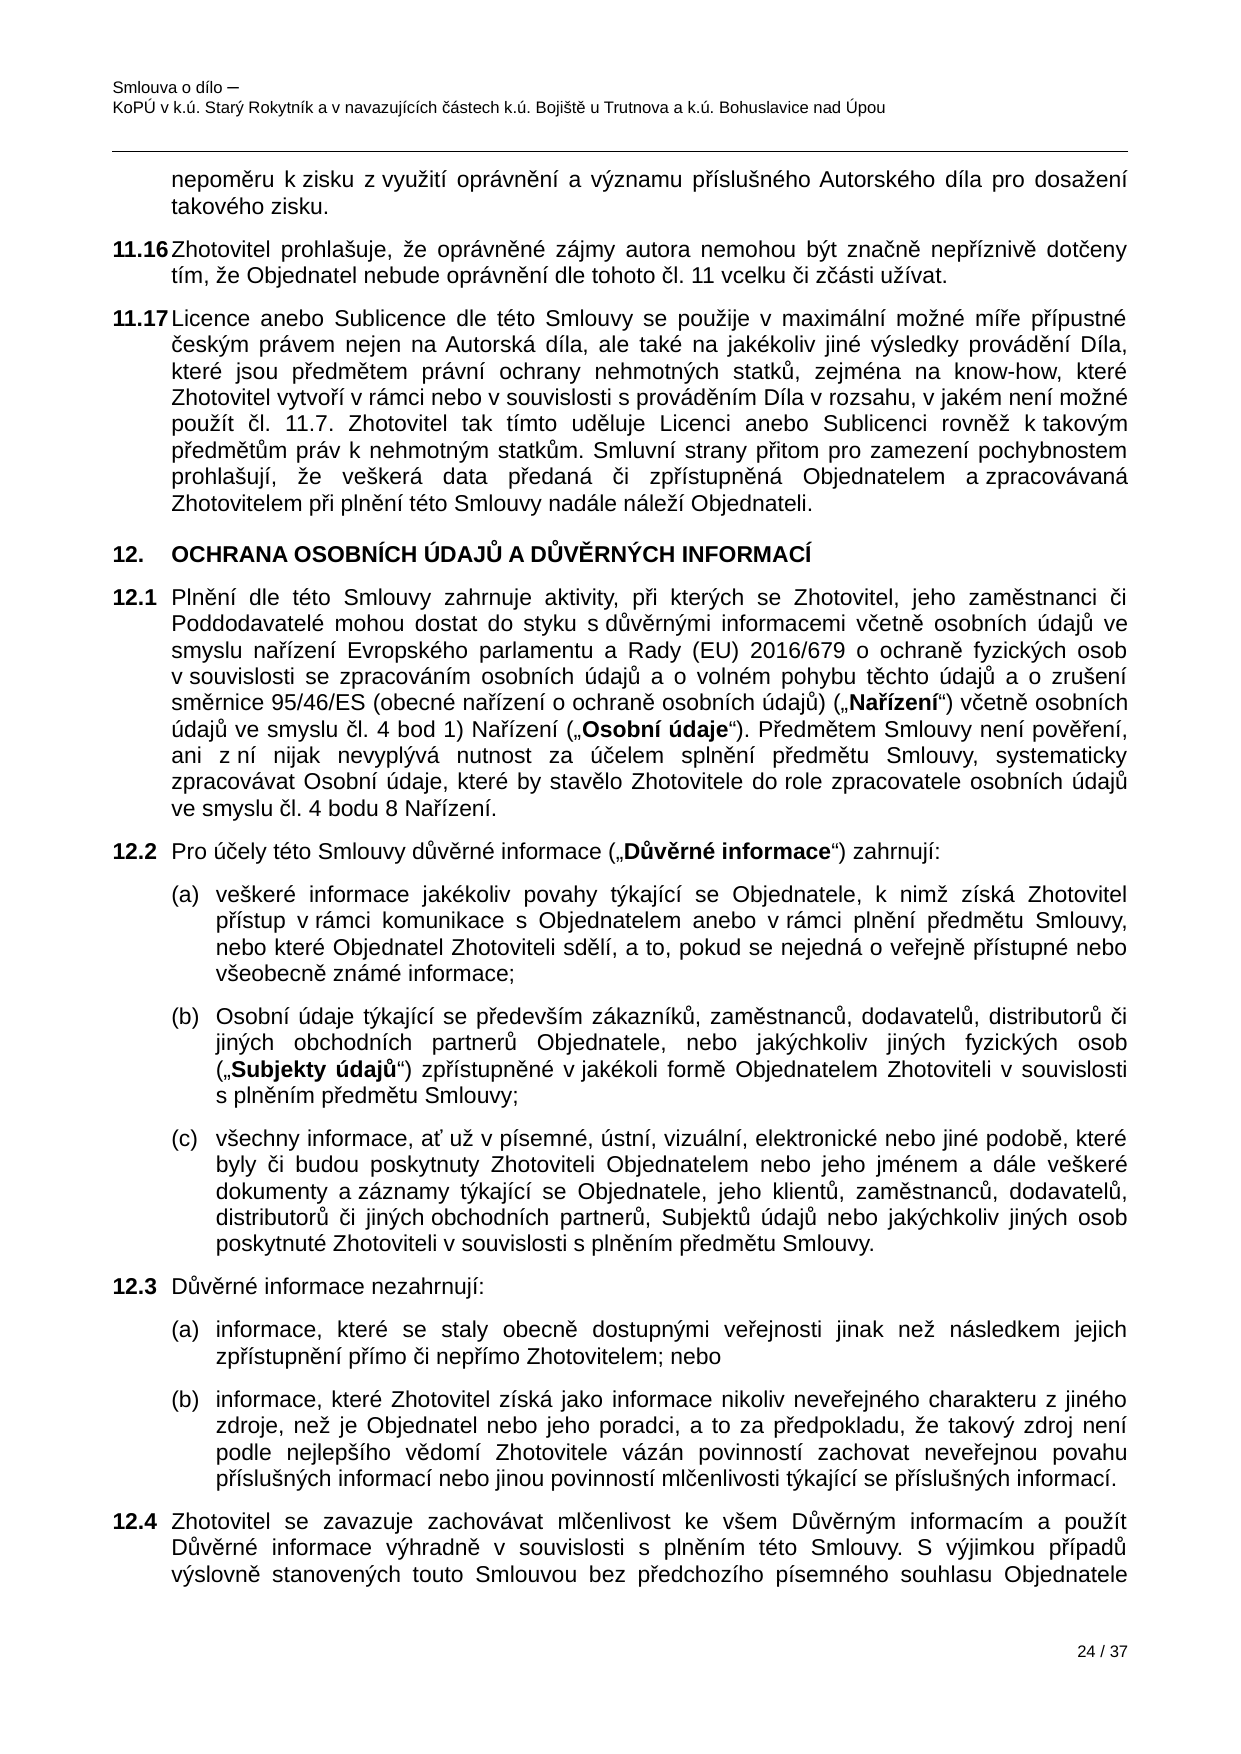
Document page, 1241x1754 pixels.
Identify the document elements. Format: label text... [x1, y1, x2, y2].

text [112, 1508, 1128, 1587]
list informace, které se staly obecně dostupnými veřejnosti jinak než následkem jejich zpřístupnění přímo či nepřímo Zhotovitelem; nebo [171, 1316, 1128, 1369]
text Osobní údaje týkající se především zákazníků, zaměstnanců, dodavatelů, distributorů či jiných obchodních partnerů Objednatele, nebo jakýchkoliv jiných fyzických osob („Subjekty údajů“) zpřístupněné v jakékoli formě Objednatelem Zhotoviteli v souvislosti s plněním předmětu Smlouvy; [171, 1003, 1128, 1108]
list veškeré informace jakékoliv povahy týkající se Objednatele, k nimž získá Zhotovitel přístup v rámci komunikace s Objednatelem anebo v rámci plnění předmětu Smlouvy, nebo které Objednatel Zhotoviteli sdělí, a to, pokud se nejedná o veřejně přístupné nebo všeobecně známé informace; [171, 881, 1128, 986]
text Plnění dle této Smlouvy zahrnuje aktivity, při kterých se Zhotovitel, jeho zaměstnanci či Poddodavatelé mohou dostat do styku s důvěrnými informacemi včetně osobních údajů ve smyslu nařízení Evropského parlamentu a Rady (EU) 2016/679 o ochraně fyzických osob v souvislosti se zpracováním osobních údajů a o volném pohybu těchto údajů a o zrušení směrnice 95/46/ES (obecné nařízení o ochraně osobních údajů) („Nařízení“) včetně osobních údajů ve smyslu čl. 4 bod 1) Nařízení („Osobní údaje“). Předmětem Smlouvy není pověření, ani z ní nijak nevyplývá nutnost za účelem splnění předmětu Smlouvy, systematicky zpracovávat Osobní údaje, které by stavělo Zhotovitele do role zpracovatele osobních údajů ve smyslu čl. 4 bodu 8 Nařízení. [112, 584, 1128, 821]
text Pro účely této Smlouvy důvěrné informace („Důvěrné informace“) zahrnují: [112, 838, 1128, 864]
text Ochrana osobních údajů a Důvěrných informací [112, 541, 1128, 567]
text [112, 166, 1128, 219]
text Licence anebo Sublicence dle této Smlouvy se použije v maximální možné míře přípustné českým právem nejen na Autorská díla, ale také na jakékoliv jiné výsledky provádění Díla, které jsou předmětem právní ochrany nehmotných statků, zejména na know-how, které Zhotovitel vytvoří v rámci nebo v souvislosti s prováděním Díla v rozsahu, v jakém není možné použít čl. 11.7. Zhotovitel tak tímto uděluje Licenci anebo Sublicenci rovněž k takovým předmětům práv k nehmotným statkům. Smluvní strany přitom pro zamezení pochybnostem prohlašují, že veškerá data předaná či zpřístupněná Objednatelem a zpracovávaná Zhotovitelem při plnění této Smlouvy nadále náleží Objednateli. [112, 305, 1128, 516]
text Důvěrné informace nezahrnují: [112, 1273, 1128, 1300]
text Zhotovitel prohlašuje, že oprávněné zájmy autora nemohou být značně nepříznivě dotčeny tím, že Objednatel nebude oprávnění dle tohoto čl. 11 vcelku či zčásti užívat. [112, 236, 1128, 288]
list informace, které Zhotovitel získá jako informace nikoliv neveřejného charakteru z jiného zdroje, než je Objednatel nebo jeho poradci, a to za předpokladu, že takový zdroj není podle nejlepšího vědomí Zhotovitele vázán povinností zachovat neveřejnou povahu příslušných informací nebo jinou povinností mlčenlivosti týkající se příslušných informací. [171, 1386, 1128, 1491]
text všechny informace, ať už v písemné, ústní, vizuální, elektronické nebo jiné podobě, které byly či budou poskytnuty Zhotoviteli Objednatelem nebo jeho jménem a dále veškeré dokumenty a záznamy týkající se Objednatele, jeho klientů, zaměstnanců, dodavatelů, distributorů či jiných obchodních partnerů, Subjektů údajů nebo jakýchkoliv jiných osob poskytnuté Zhotoviteli v souvislosti s plněním předmětu Smlouvy. [171, 1125, 1128, 1257]
